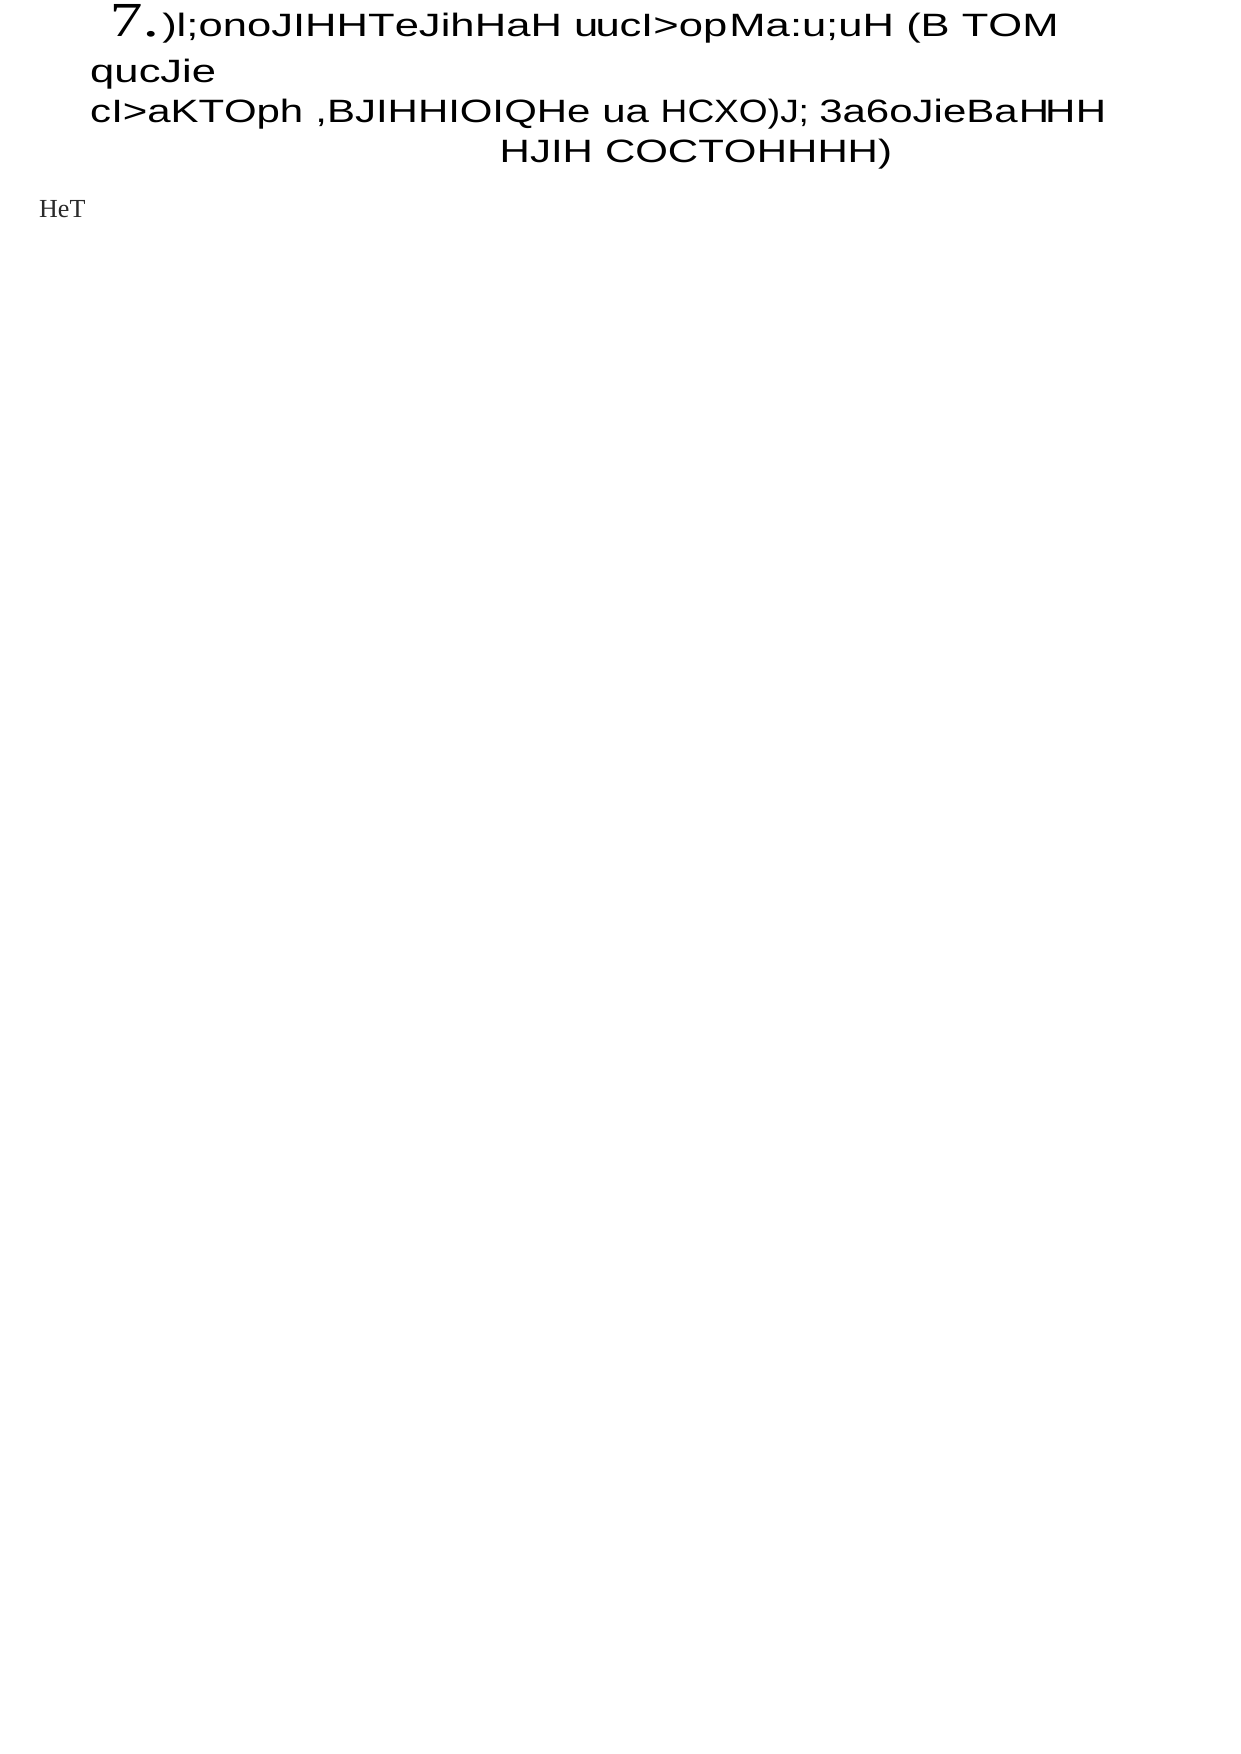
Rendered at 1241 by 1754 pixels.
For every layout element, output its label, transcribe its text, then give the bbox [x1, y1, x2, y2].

text HeT [39, 193, 1169, 223]
text cI>aKTOph ,BJIHHIOIQHe ua HCXO)J; 3a6oJieBaHHH HJIH COCTOHHHH) [90, 92, 1157, 169]
text 7.)l;onoJIHHTeJihHaH uucI>opMa:u;uH (B TOM qucJie [90, 0, 1169, 92]
